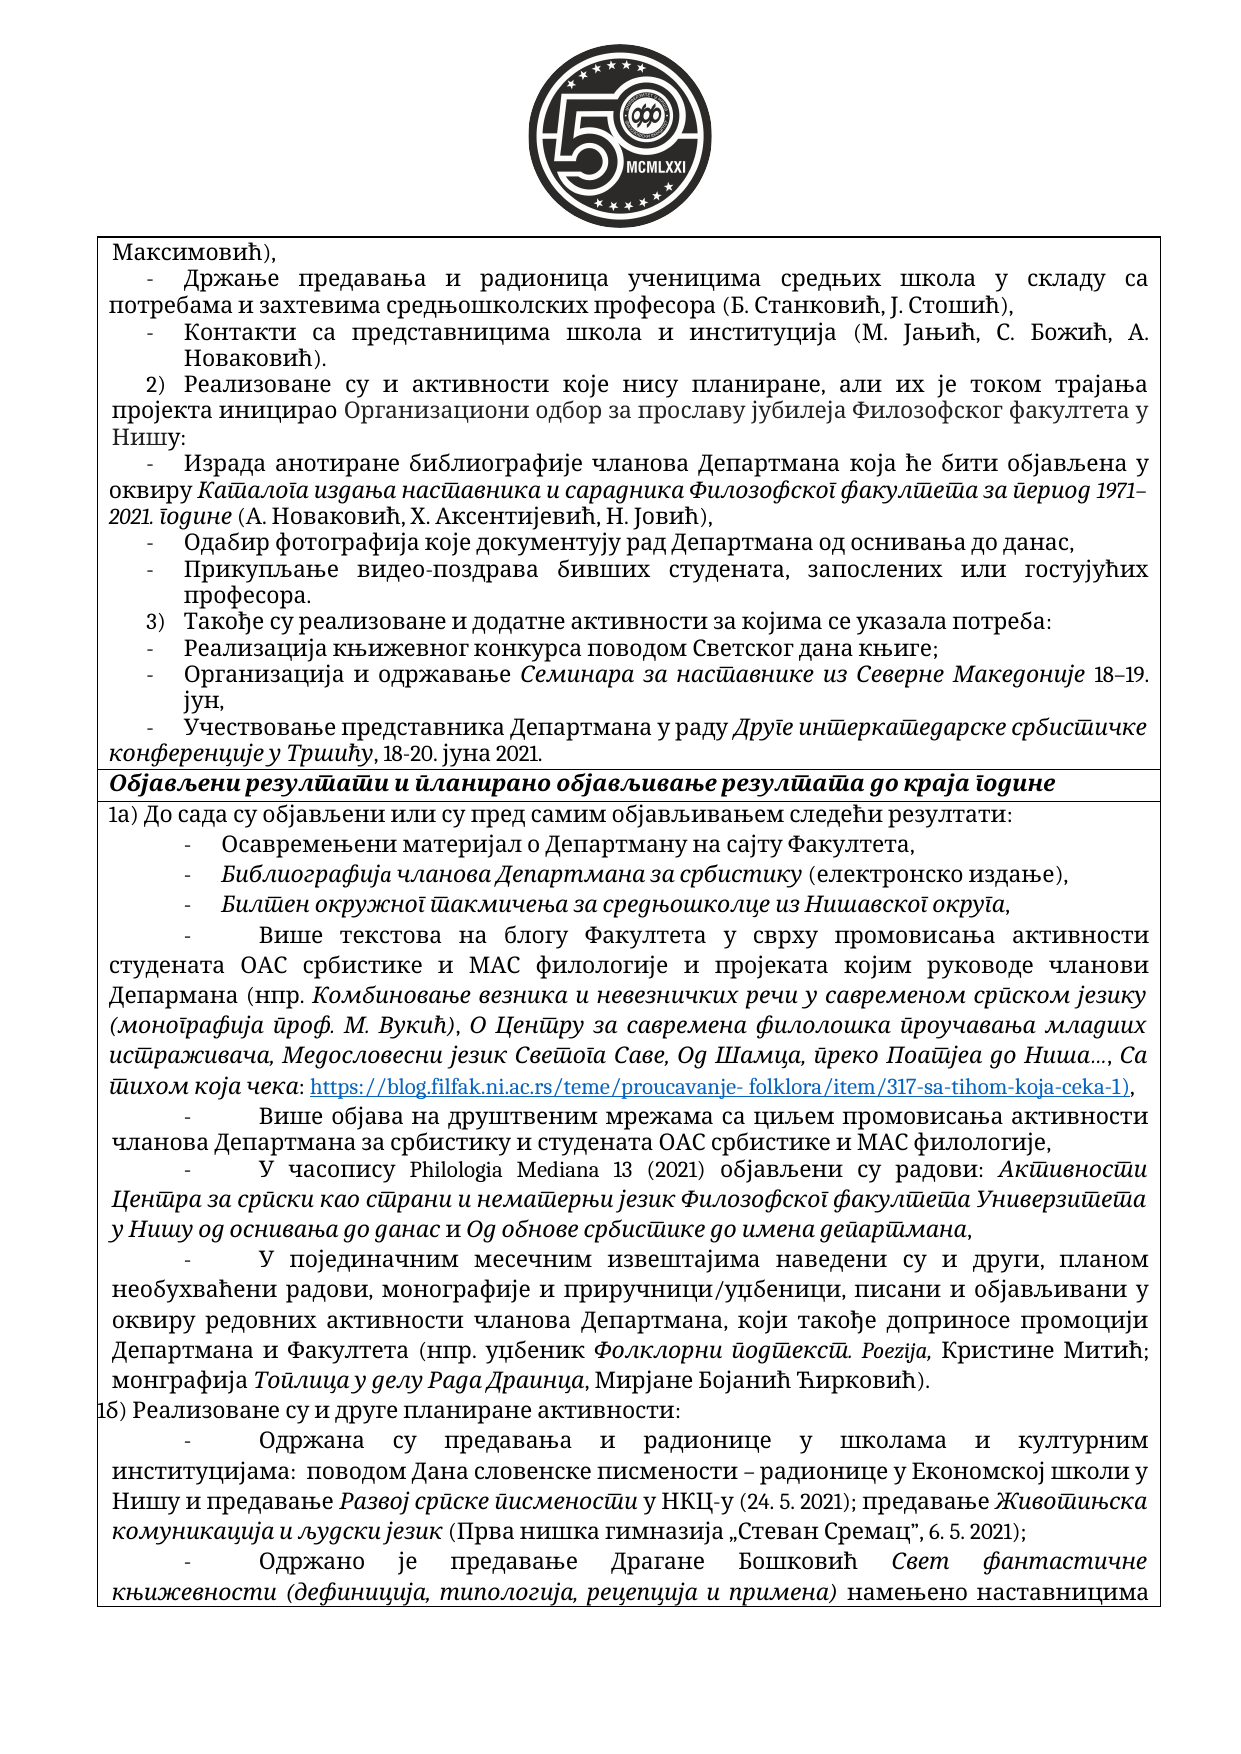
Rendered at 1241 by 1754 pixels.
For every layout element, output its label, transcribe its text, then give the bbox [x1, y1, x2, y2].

table_cell Објављени резултати и планирано објављивање резултата до краја године [98, 770, 1160, 801]
picture [528, 44, 712, 228]
